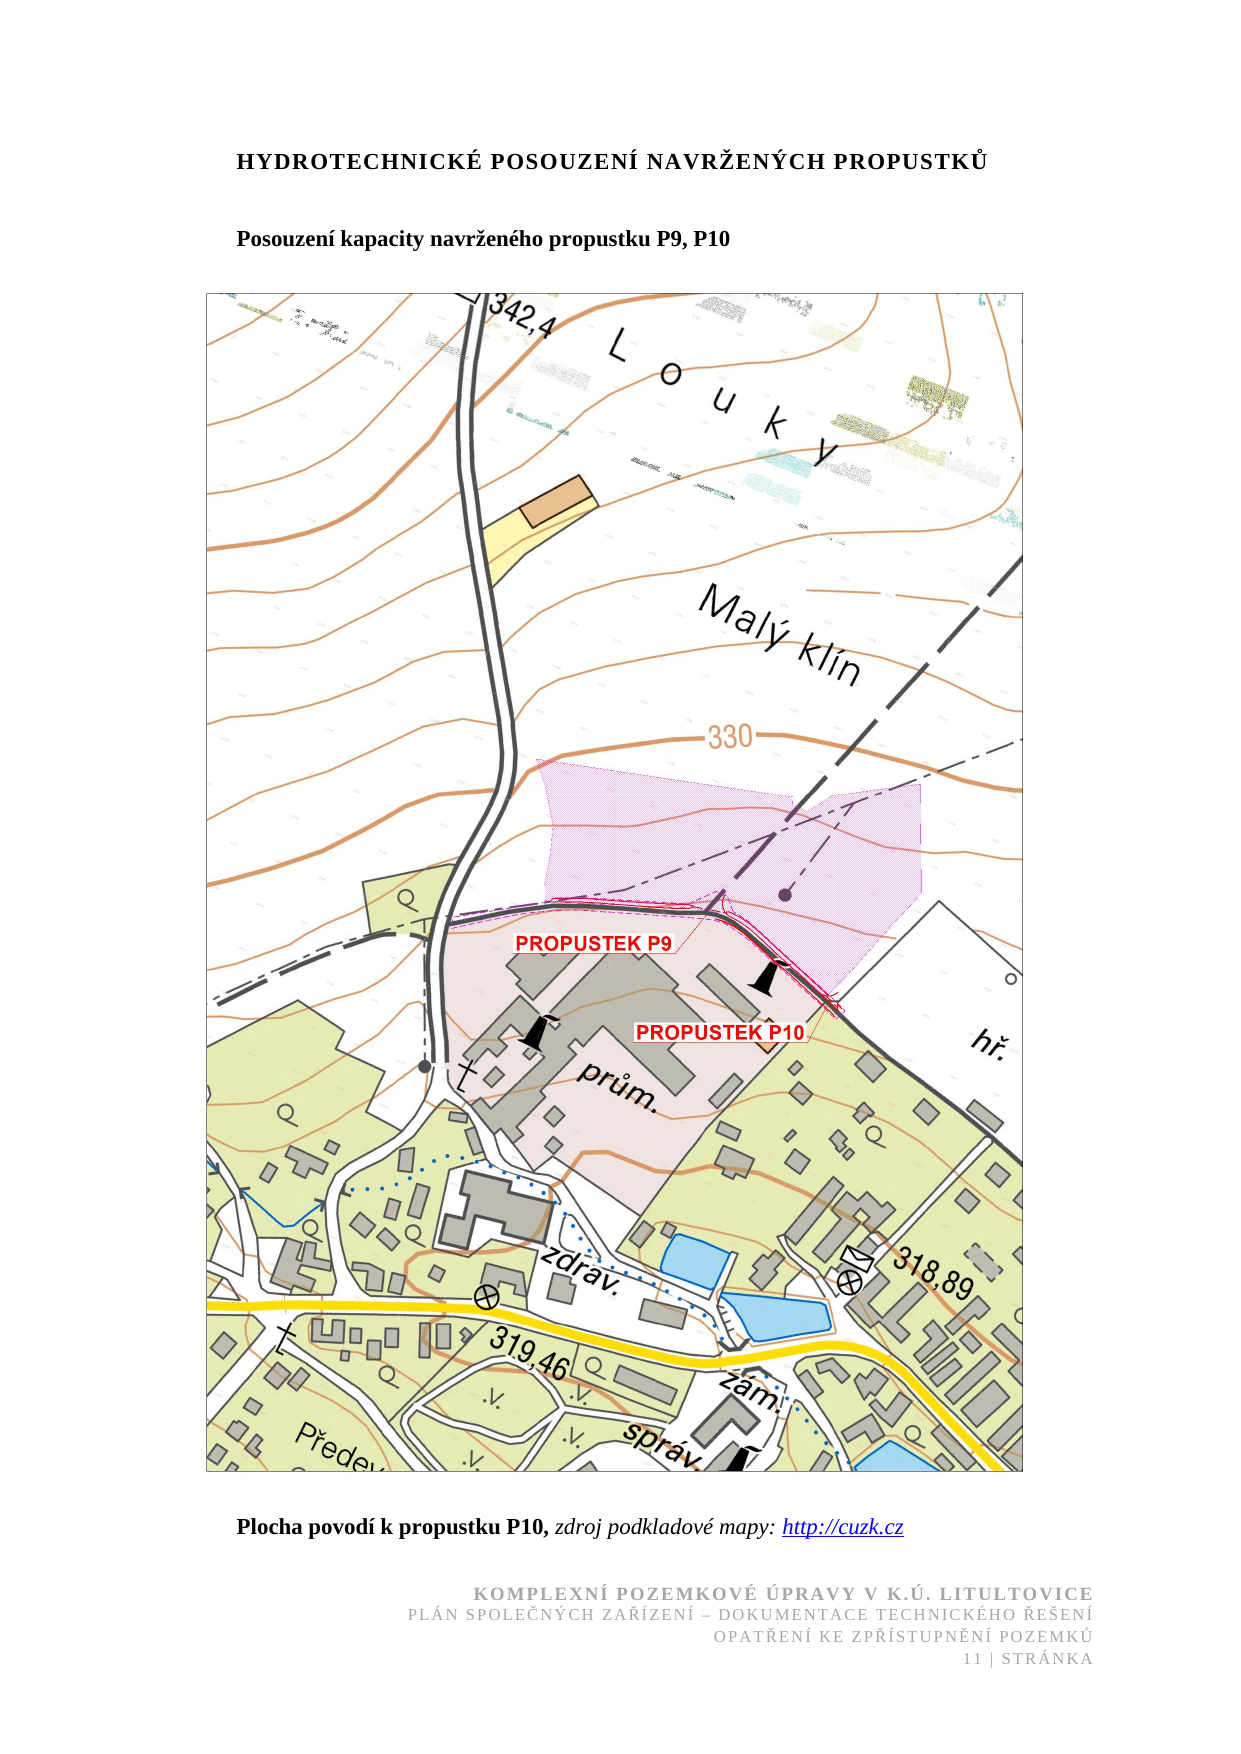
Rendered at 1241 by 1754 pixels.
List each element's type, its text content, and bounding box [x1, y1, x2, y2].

text Posouzení kapacity navrženého propustku P9, P10 [236, 225, 1092, 252]
picture [177, 264, 1052, 1501]
text Plocha povodí k propustku P10, zdroj podkladové mapy: http://cuzk.cz [236, 1513, 1092, 1539]
subtitle hydrotechnické Posouzení navržených propustků [236, 148, 1092, 174]
